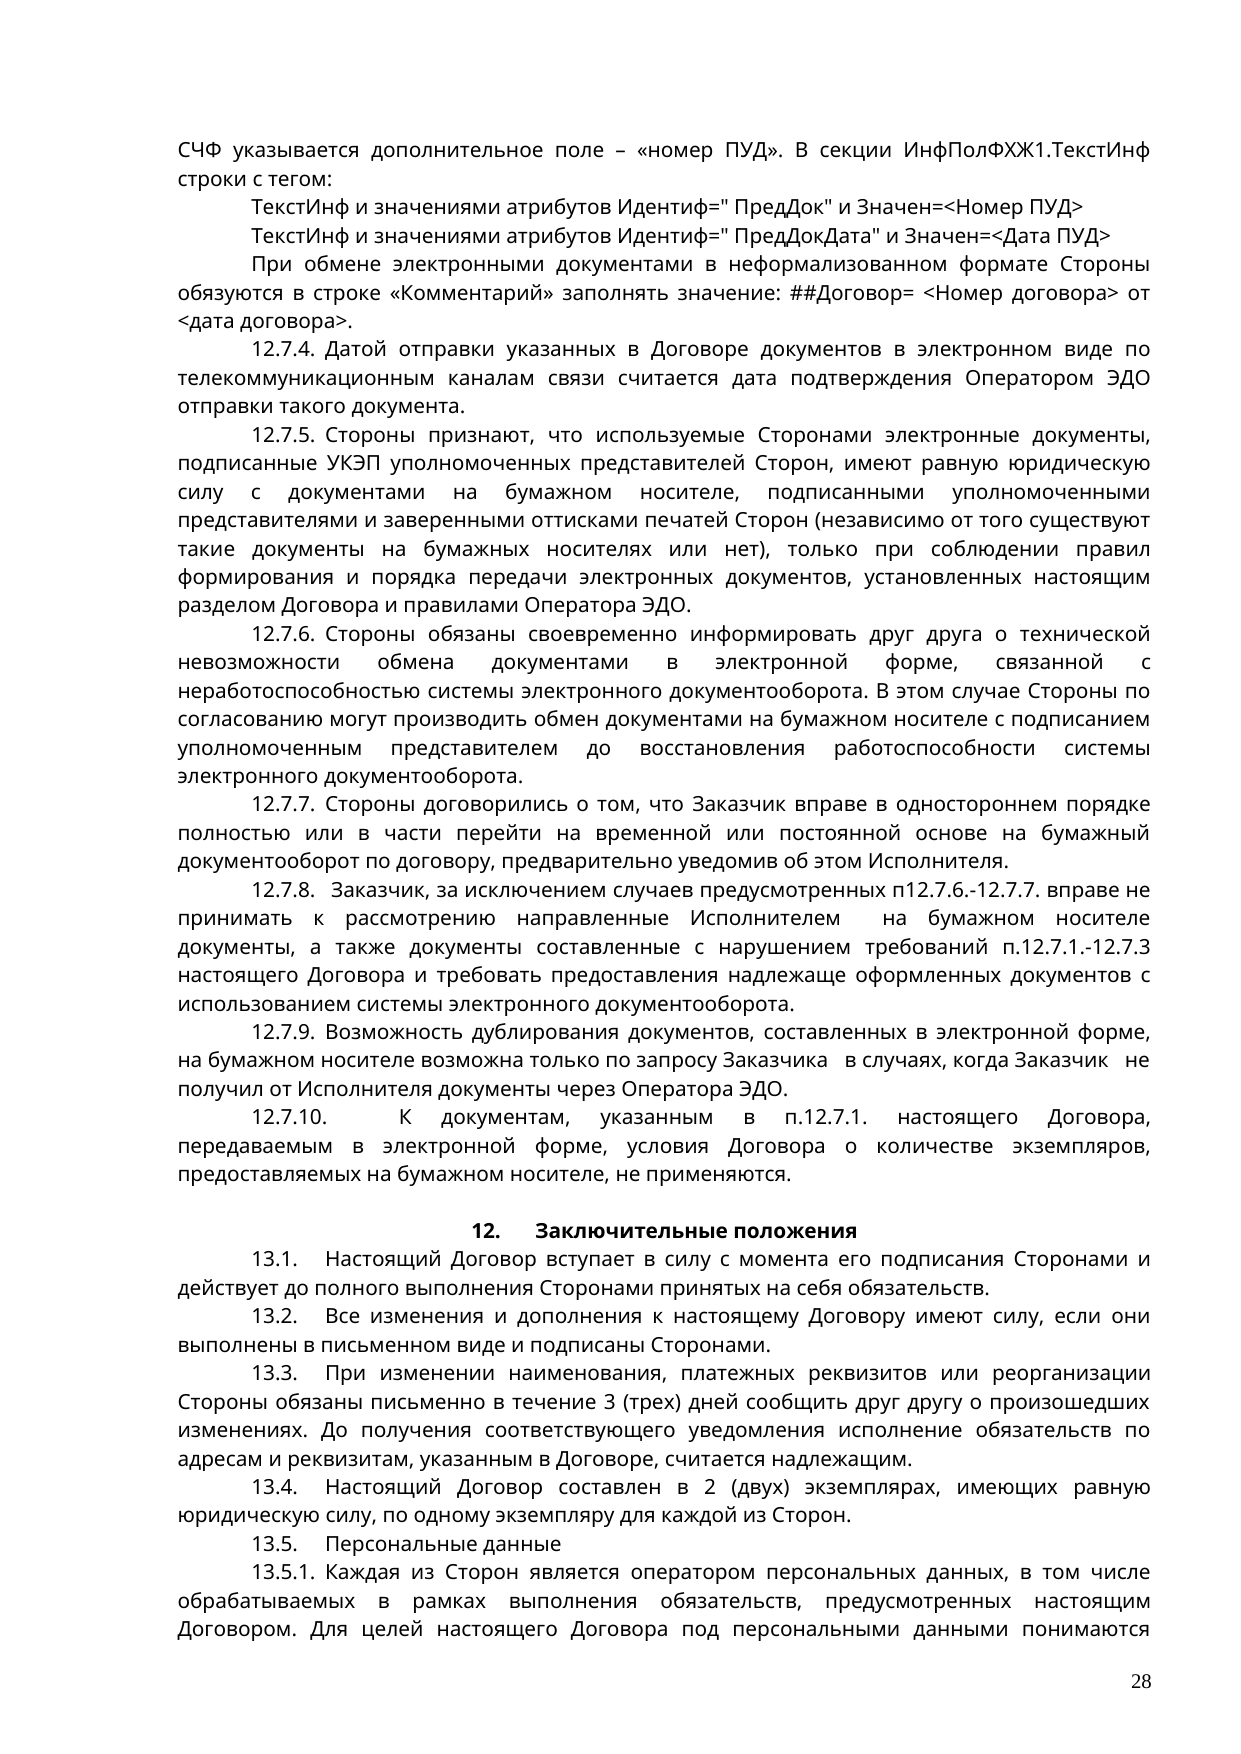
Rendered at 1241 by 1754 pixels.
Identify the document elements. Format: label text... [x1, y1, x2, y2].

list Заказчик, за исключением случаев предусмотренных п12.7.6.-12.7.7. вправе не принимать к рассмотрению направленные Исполнителем на бумажном носителе документы, а также документы составленные с нарушением требований п.12.7.1.-12.7.3 настоящего Договора и требовать предоставления надлежаще оформленных документов с использованием системы электронного документооборота. [177, 875, 1152, 1017]
list Возможность дублирования документов, составленных в электронной форме, на бумажном носителе возможна только по запросу Заказчика в случаях, когда Заказчик не получил от Исполнителя документы через Оператора ЭДО. [177, 1017, 1152, 1102]
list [177, 1557, 1152, 1643]
list При изменении наименования, платежных реквизитов или реорганизации Стороны обязаны письменно в течение 3 (трех) дней сообщить друг другу о произошедших изменениях. До получения соответствующего уведомления исполнение обязательств по адресам и реквизитам, указанным в Договоре, считается надлежащим. [177, 1358, 1152, 1472]
list Настоящий Договор вступает в силу с момента его подписания Сторонами и действует до полного выполнения Сторонами принятых на себя обязательств. [177, 1244, 1152, 1301]
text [177, 136, 1152, 192]
list Настоящий Договор составлен в 2 (двух) экземплярах, имеющих равную юридическую силу, по одному экземпляру для каждой из Сторон. [177, 1472, 1152, 1529]
text ТекстИнф и значениями атрибутов Идентиф=" ПредДокДата" и Значен=<Дата ПУД> [177, 221, 1152, 249]
text При обмене электронными документами в неформализованном формате Стороны обязуются в строке «Комментарий» заполнять значение: ##Договор= <Номер договора> от <дата договора>. [177, 249, 1152, 334]
list Стороны обязаны своевременно информировать друг друга о технической невозможности обмена документами в электронной форме, связанной с неработоспособностью системы электронного документооборота. В этом случае Стороны по согласованию могут производить обмен документами на бумажном носителе с подписанием уполномоченным представителем до восстановления работоспособности системы электронного документооборота. [177, 619, 1152, 789]
list Персональные данные [177, 1529, 1152, 1557]
text ТекстИнф и значениями атрибутов Идентиф=" ПредДок" и Значен=<Номер ПУД> [177, 192, 1152, 221]
list К документам, указанным в п.12.7.1. настоящего Договора, передаваемым в электронной форме, условия Договора о количестве экземпляров, предоставляемых на бумажном носителе, не применяются. [177, 1102, 1152, 1188]
list Все изменения и дополнения к настоящему Договору имеют силу, если они выполнены в письменном виде и подписаны Сторонами. [177, 1301, 1152, 1358]
list Стороны признают, что используемые Сторонами электронные документы, подписанные УКЭП уполномоченных представителей Сторон, имеют равную юридическую силу с документами на бумажном носителе, подписанными уполномоченными представителями и заверенными оттисками печатей Сторон (независимо от того существуют такие документы на бумажных носителях или нет), только при соблюдении правил формирования и порядка передачи электронных документов, установленных настоящим разделом Договора и правилами Оператора ЭДО. [177, 420, 1152, 619]
list Датой отправки указанных в Договоре документов в электронном виде по телекоммуникационным каналам связи считается дата подтверждения Оператором ЭДО отправки такого документа. [177, 334, 1152, 420]
list Заключительные положения [177, 1216, 1152, 1244]
list Стороны договорились о том, что Заказчик вправе в одностороннем порядке полностью или в части перейти на временной или постоянной основе на бумажный документооборот по договору, предварительно уведомив об этом Исполнителя. [177, 789, 1152, 875]
